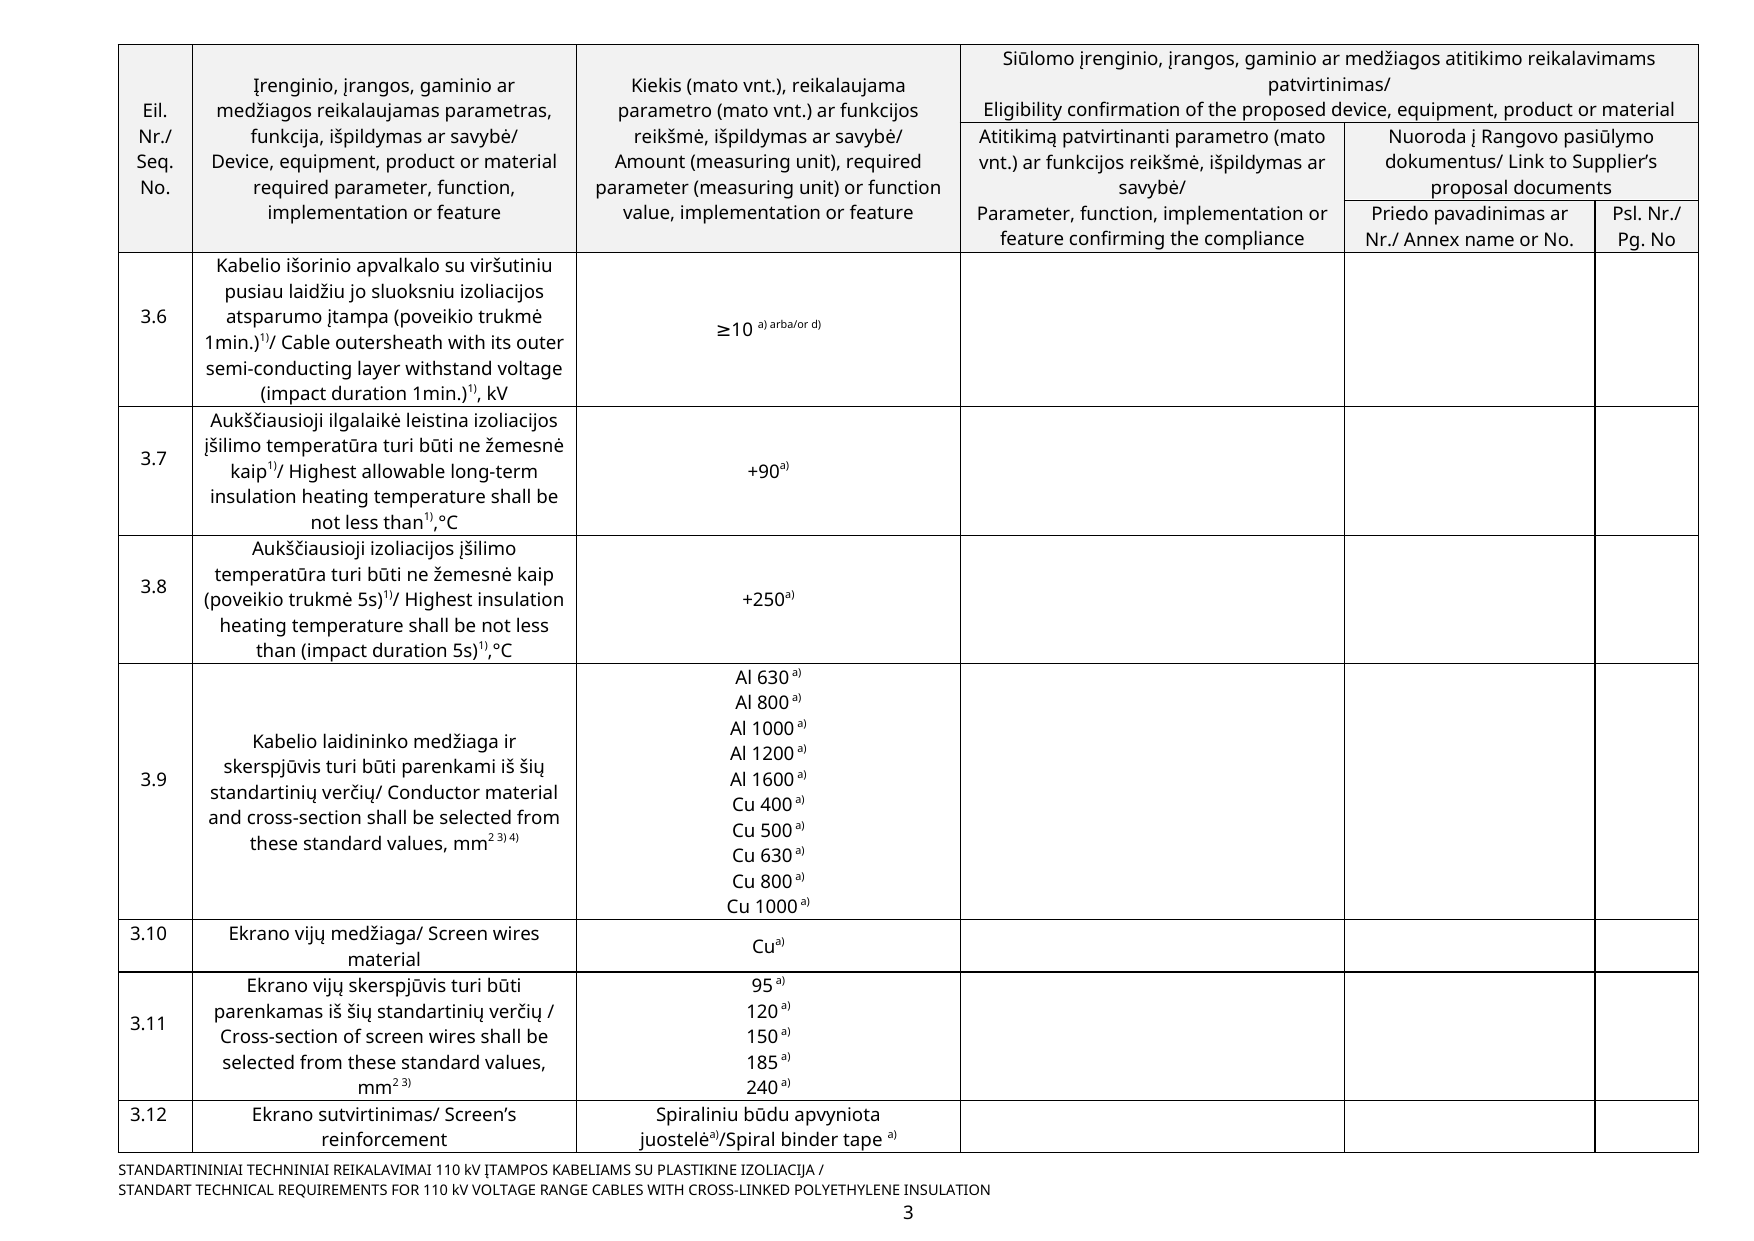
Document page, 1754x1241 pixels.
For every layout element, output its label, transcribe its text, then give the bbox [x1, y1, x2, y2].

table_cell [119, 973, 192, 1100]
table_cell [961, 973, 1344, 1100]
table_cell Aukščiausioji izoliacijos įšilimo temperatūra turi būti ne žemesnė kaip (poveikio trukmė 5s)1)/ Highest insulation heating temperature shall be not less than (impact duration 5s)1),°C [193, 536, 576, 663]
table_cell [961, 536, 1344, 663]
table_cell Kabelio išorinio apvalkalo su viršutiniu pusiau laidžiu jo sluoksniu izoliacijos atsparumo įtampa (poveikio trukmė 1min.)1)/ Cable outersheath with its outer semi-conducting layer withstand voltage (impact duration 1min.)1), kV [193, 253, 576, 406]
table_cell Spiraliniu būdu apvyniota juostelėa)/Spiral binder tape a) [577, 1101, 960, 1152]
table_cell +250a) [577, 536, 960, 663]
table_cell [1345, 253, 1594, 406]
table_cell [961, 920, 1344, 971]
table_cell [119, 253, 192, 406]
table_cell Psl. Nr./ Pg. No [1596, 201, 1698, 252]
table_cell [119, 920, 192, 971]
table_cell [1596, 920, 1698, 971]
table_cell [961, 664, 1344, 919]
table_cell [961, 253, 1344, 406]
table_header Siūlomo įrenginio, įrangos, gaminio ar medžiagos atitikimo reikalavimams patvirtinimas/ Eligibility confirmation of the proposed device, equipment, product or material [961, 45, 1698, 122]
table_cell [1345, 1101, 1594, 1152]
table_cell Al 630 a) Al 800 a) Al 1000 a) Al 1200 a) Al 1600 a) Cu 400 a) Cu 500 a) Cu 630 a) Cu 800 a) Cu 1000 a) [577, 664, 960, 919]
table_cell [119, 536, 192, 663]
table_cell [1345, 973, 1594, 1100]
table_cell Cua) [577, 920, 960, 971]
table_cell [119, 1101, 192, 1152]
table_header Kiekis (mato vnt.), reikalaujama parametro (mato vnt.) ar funkcijos reikšmė, išpildymas ar savybė/ Amount (measuring unit), required parameter (measuring unit) or function value, implementation or feature [577, 45, 960, 252]
table_cell [1345, 920, 1594, 971]
table_header Įrenginio, įrangos, gaminio ar medžiagos reikalaujamas parametras, funkcija, išpildymas ar savybė/ Device, equipment, product or material required parameter, function, implementation or feature [193, 45, 576, 252]
table_cell Kabelio laidininko medžiaga ir skerspjūvis turi būti parenkami iš šių standartinių verčių/ Conductor material and cross-section shall be selected from these standard values, mm2 3) 4) [193, 664, 576, 919]
table_cell [1596, 973, 1698, 1100]
table_cell [961, 1101, 1344, 1152]
table_cell [1596, 536, 1698, 663]
table_cell Atitikimą patvirtinanti parametro (mato vnt.) ar funkcijos reikšmė, išpildymas ar savybė/ Parameter, function, implementation or feature confirming the compliance [961, 123, 1344, 252]
table_cell [1345, 407, 1594, 534]
table_cell [119, 407, 192, 534]
table_cell [1345, 536, 1594, 663]
table_cell Ekrano sutvirtinimas/ Screen’s reinforcement [193, 1101, 576, 1152]
table_cell Aukščiausioji ilgalaikė leistina izoliacijos įšilimo temperatūra turi būti ne žemesnė kaip1)/ Highest allowable long-term insulation heating temperature shall be not less than1),°C [193, 407, 576, 534]
table_cell ≥10 a) arba/or d) [577, 253, 960, 406]
table_header Eil. Nr./ Seq. No. [119, 45, 192, 252]
table_cell [961, 407, 1344, 534]
table_cell [1596, 407, 1698, 534]
table_cell +90a) [577, 407, 960, 534]
table_cell [119, 664, 192, 919]
table_cell 95 a) 120 a) 150 a) 185 a) 240 a) [577, 973, 960, 1100]
table_cell [1596, 253, 1698, 406]
table_cell [1345, 664, 1594, 919]
table_cell Ekrano vijų medžiaga/ Screen wires material [193, 920, 576, 971]
table_cell Priedo pavadinimas ar Nr./ Annex name or No. [1345, 201, 1594, 252]
table_cell Ekrano vijų skerspjūvis turi būti parenkamas iš šių standartinių verčių / Cross-section of screen wires shall be selected from these standard values, mm2 3) [193, 973, 576, 1100]
table_cell [1596, 1101, 1698, 1152]
table_cell [1596, 664, 1698, 919]
table_cell Nuoroda į Rangovo pasiūlymo dokumentus/ Link to Supplier’s proposal documents [1345, 123, 1698, 199]
